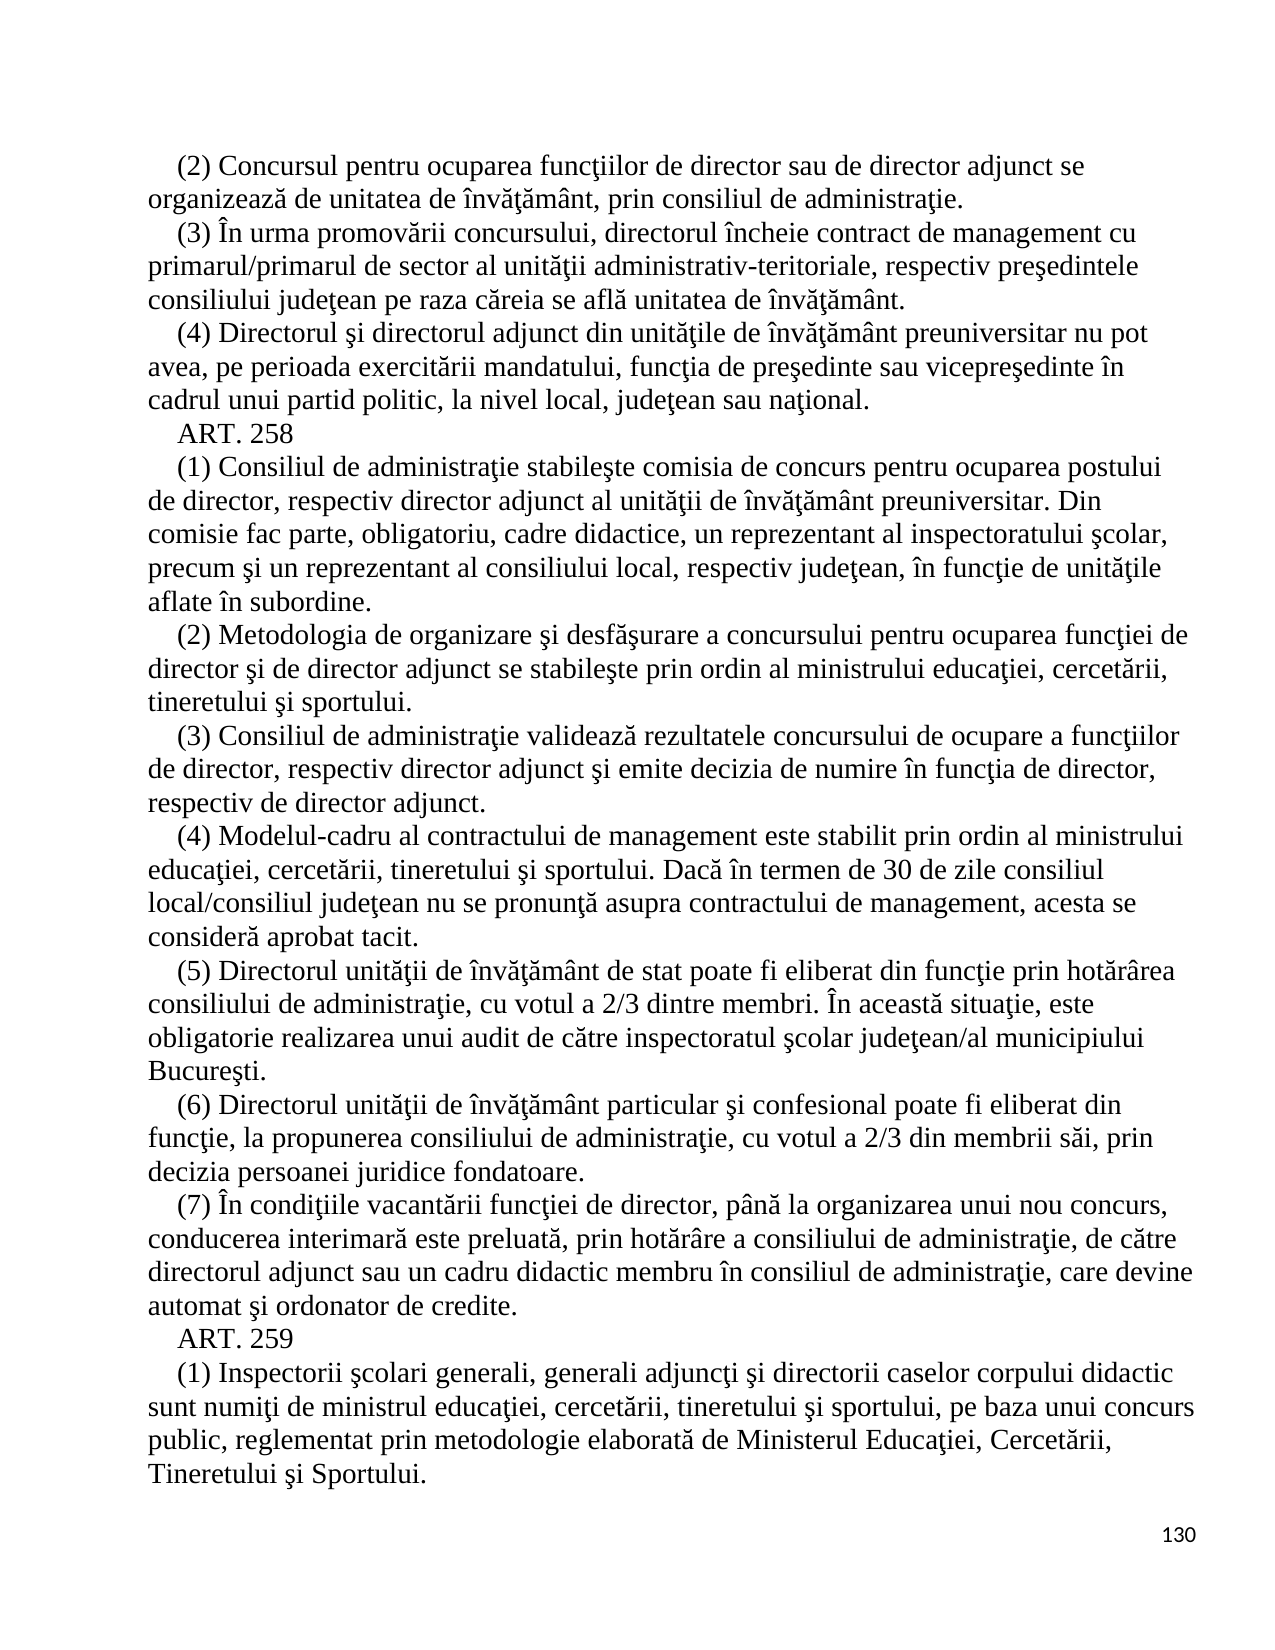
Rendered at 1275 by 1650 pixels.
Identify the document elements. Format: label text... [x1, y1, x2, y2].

text ART. 258 [148, 416, 1196, 449]
text (6) Directorul unităţii de învăţământ particular şi confesional poate fi eliberat din funcţie, la propunerea consiliului de administraţie, cu votul a 2/3 din membrii săi, prin decizia persoanei juridice fondatoare. [148, 1087, 1196, 1187]
text (7) În condiţiile vacantării funcţiei de director, până la organizarea unui nou concurs, conducerea interimară este preluată, prin hotărâre a consiliului de administraţie, de către directorul adjunct sau un cadru didactic membru în consiliul de administraţie, care devine automat şi ordonator de credite. [148, 1187, 1196, 1322]
text (5) Directorul unităţii de învăţământ de stat poate fi eliberat din funcţie prin hotărârea consiliului de administraţie, cu votul a 2/3 dintre membri. În această situaţie, este obligatorie realizarea unui audit de către inspectoratul şcolar judeţean/al municipiului Bucureşti. [148, 953, 1196, 1087]
text (1) Consiliul de administraţie stabileşte comisia de concurs pentru ocuparea postului de director, respectiv director adjunct al unităţii de învăţământ preuniversitar. Din comisie fac parte, obligatoriu, cadre didactice, un reprezentant al inspectoratului şcolar, precum şi un reprezentant al consiliului local, respectiv judeţean, în funcţie de unităţile aflate în subordine. [148, 449, 1196, 617]
text (2) Metodologia de organizare şi desfăşurare a concursului pentru ocuparea funcţiei de director şi de director adjunct se stabileşte prin ordin al ministrului educaţiei, cercetării, tineretului şi sportului. [148, 617, 1196, 718]
text (2) Concursul pentru ocuparea funcţiilor de director sau de director adjunct se organizează de unitatea de învăţământ, prin consiliul de administraţie. [148, 148, 1196, 215]
text (4) Directorul şi directorul adjunct din unităţile de învăţământ preuniversitar nu pot avea, pe perioada exercitării mandatului, funcţia de preşedinte sau vicepreşedinte în cadrul unui partid politic, la nivel local, judeţean sau naţional. [148, 315, 1196, 416]
text ART. 259 [148, 1322, 1196, 1355]
text (3) Consiliul de administraţie validează rezultatele concursului de ocupare a funcţiilor de director, respectiv director adjunct şi emite decizia de numire în funcţia de director, respectiv de director adjunct. [148, 718, 1196, 818]
text (4) Modelul-cadru al contractului de management este stabilit prin ordin al ministrului educaţiei, cercetării, tineretului şi sportului. Dacă în termen de 30 de zile consiliul local/consiliul judeţean nu se pronunţă asupra contractului de management, acesta se consideră aprobat tacit. [148, 818, 1196, 953]
text (1) Inspectorii şcolari generali, generali adjuncţi şi directorii caselor corpului didactic sunt numiţi de ministrul educaţiei, cercetării, tineretului şi sportului, pe baza unui concurs public, reglementat prin metodologie elaborată de Ministerul Educaţiei, Cercetării, Tineretului şi Sportului. [148, 1355, 1196, 1489]
text (3) În urma promovării concursului, directorul încheie contract de management cu primarul/primarul de sector al unităţii administrativ-teritoriale, respectiv preşedintele consiliului judeţean pe raza căreia se află unitatea de învăţământ. [148, 215, 1196, 315]
